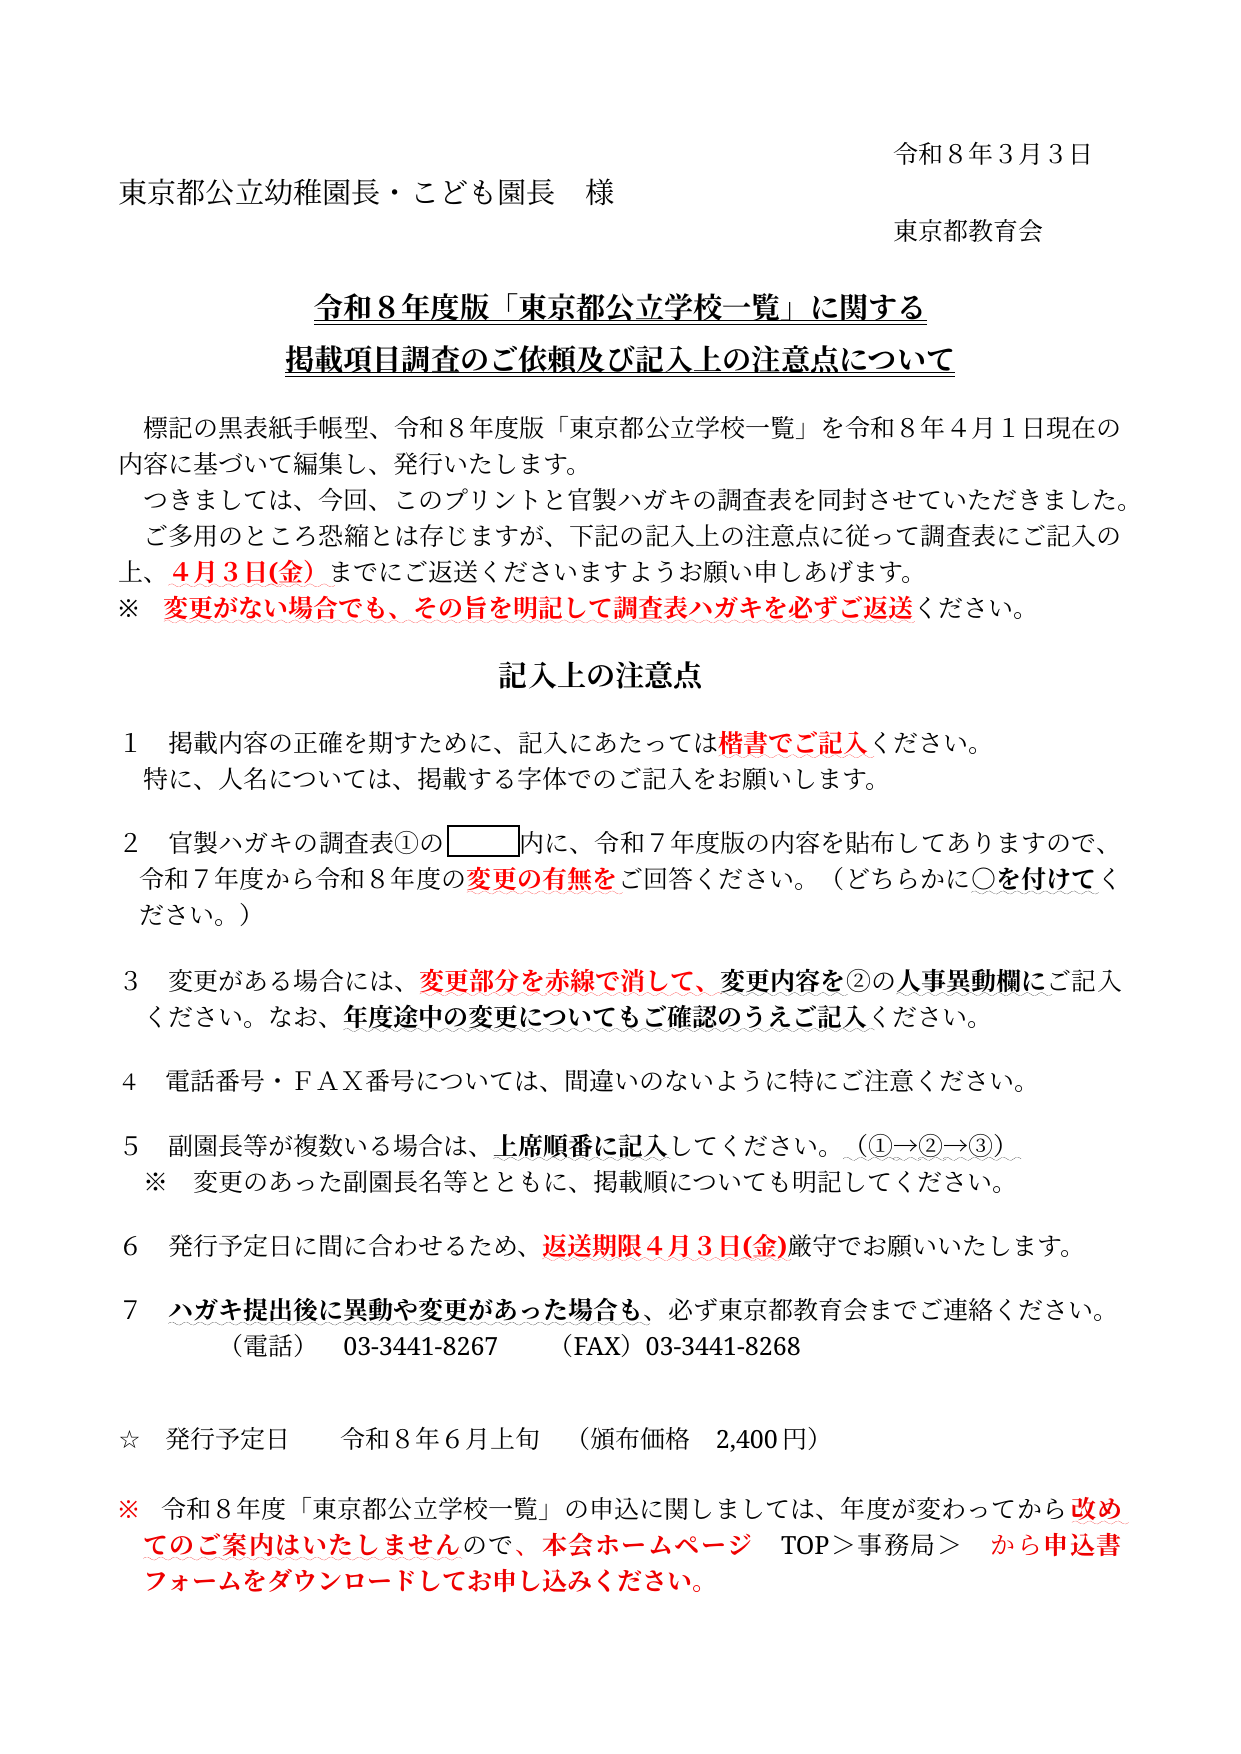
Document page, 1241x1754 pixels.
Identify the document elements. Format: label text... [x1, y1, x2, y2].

text 特に、人名については、掲載する字体でのご記入をお願いします。 [118, 759, 1122, 796]
subtitle 記入上の注意点 [118, 653, 1122, 695]
text 令和８年度版「東京都公立学校一覧」に関する [118, 276, 1122, 328]
text （電話） 03-3441-8267 （FAX）03-3441-8268 [118, 1327, 1122, 1363]
text ☆ 発行予定日 令和８年６月上旬 （頒布価格 2,400円） [118, 1420, 1122, 1456]
text 標記の黒表紙手帳型、令和８年度版「東京都公立学校一覧」を令和８年４月１日現在の内容に基づいて編集し、発行いたします。 [118, 409, 1122, 481]
text ７ ハガキ提出後に異動や変更があった場合も、必ず東京都教育会までご連絡ください。 [118, 1291, 1122, 1327]
text ５ 副園長等が複数いる場合は、上席順番に記入してください。（①→②→③） [118, 1126, 1122, 1162]
text ６ 発行予定日に間に合わせるため、返送期限４月３日(金)厳守でお願いいたします。 [118, 1227, 1122, 1263]
text 令和８年３月３日 [118, 134, 1122, 170]
text ３ 変更がある場合には、変更部分を赤線で消して、変更内容を②の人事異動欄にご記入ください。なお、年度途中の変更についてもご確認のうえご記入ください。 [118, 962, 1122, 1033]
text 掲載項目調査のご依頼及び記入上の注意点について [118, 328, 1122, 381]
text 東京都公立幼稚園長・こども園長 様 [118, 170, 1122, 212]
text ご多用のところ恐縮とは存じますが、下記の記入上の注意点に従って調査表にご記入の上、４月３日(金）までにご返送くださいますようお願い申しあげます。 [118, 517, 1122, 589]
text ４ 電話番号・ＦＡＸ番号については、間違いのないように特にご注意ください。 [118, 1062, 1122, 1098]
text ２ 官製ハガキの調査表①の 内に、令和７年度版の内容を貼布してありますので、令和７年度から令和８年度の変更の有無をご回答ください。（どちらかに○を付けてください。） [118, 824, 1122, 932]
text １ 掲載内容の正確を期すために、記入にあたっては楷書でご記入ください。 [118, 724, 1122, 759]
text ※ 変更がない場合でも、その旨を明記して調査表ハガキを必ずご返送ください。 [118, 589, 1122, 625]
text ※ 令和８年度「東京都公立学校一覧」の申込に関しましては、年度が変わってから改めてのご案内はいたしませんので、本会ホームページ TOP＞事務局＞ から申込書フォームをダウンロードしてお申し込みください。 [118, 1490, 1122, 1598]
text ※ 変更のあった副園長名等とともに、掲載順についても明記してください。 [118, 1162, 1122, 1198]
text 東京都教育会 [118, 212, 1122, 248]
text つきましては、今回、このプリントと官製ハガキの調査表を同封させていただきました。 [118, 481, 1122, 517]
